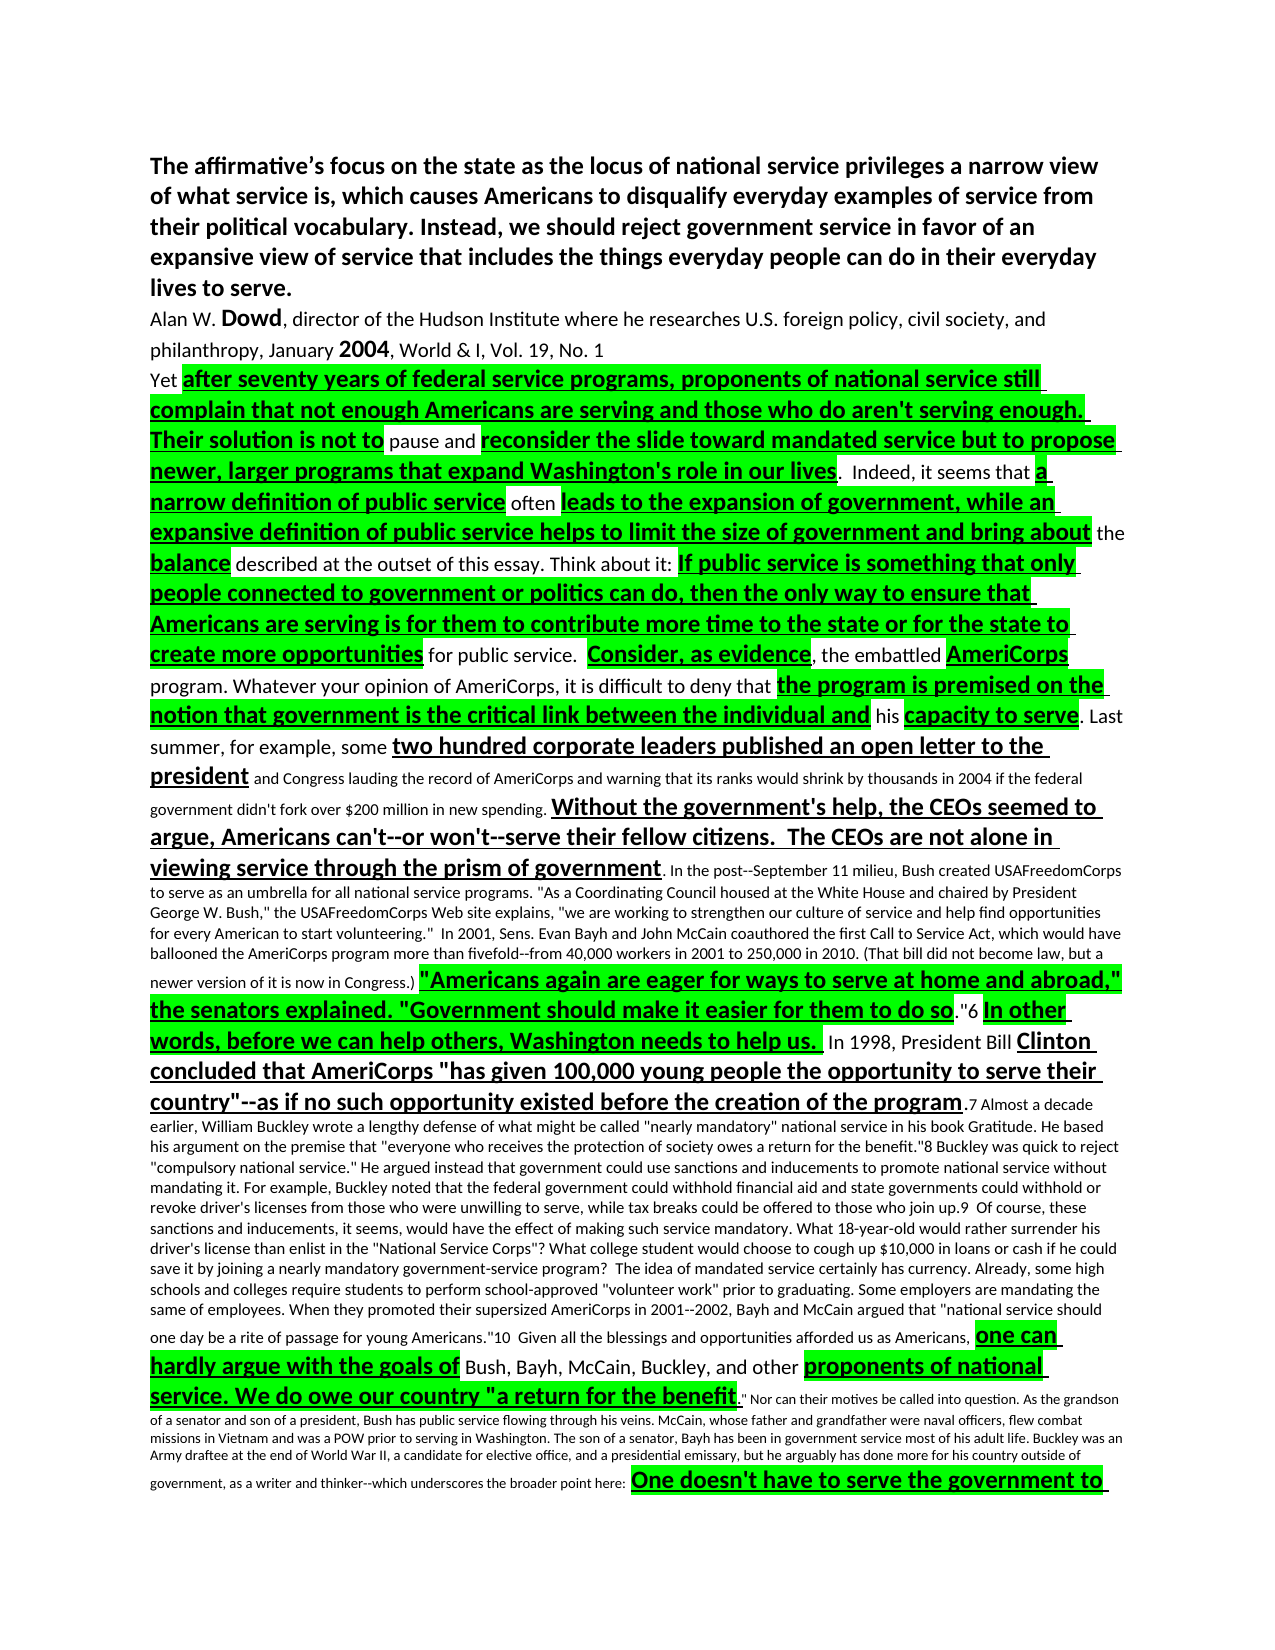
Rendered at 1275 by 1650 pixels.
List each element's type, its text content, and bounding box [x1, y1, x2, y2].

text The affirmative’s focus on the state as the locus of national service privileges a narrow view of what service is, which causes Americans to disqualify everyday examples of service from their political vocabulary. Instead, we should reject government service in favor of an expansive view of service that includes the things everyday people can do in their everyday lives to serve. [150, 150, 1125, 303]
text Alan W. Dowd, director of the Hudson Institute where he researches U.S. foreign policy, civil society, and philanthropy, January 2004, World & I, Vol. 19, No. 1 [150, 303, 1125, 364]
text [150, 364, 1125, 1495]
